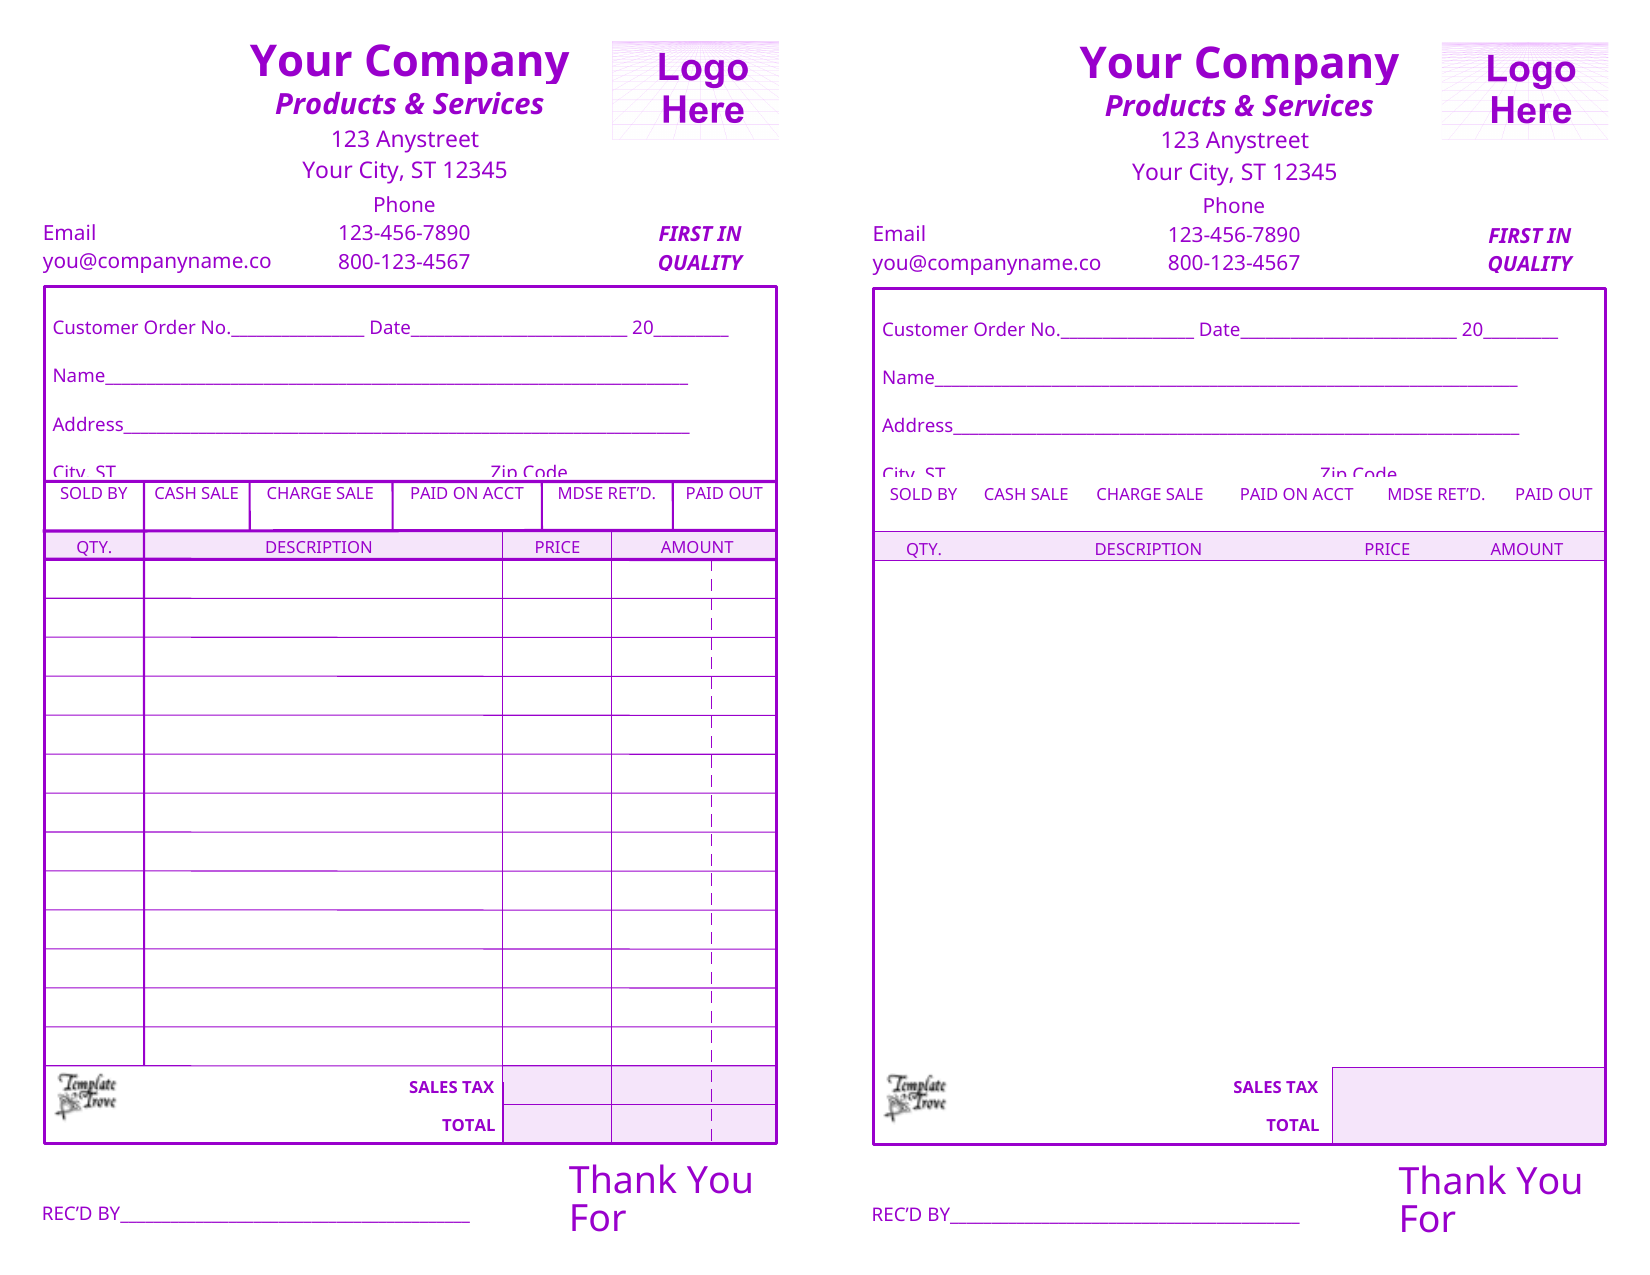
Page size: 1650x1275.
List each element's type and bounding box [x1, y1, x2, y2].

picture [612, 41, 779, 140]
picture [882, 1073, 953, 1125]
picture [53, 1071, 123, 1123]
picture [1441, 42, 1609, 140]
